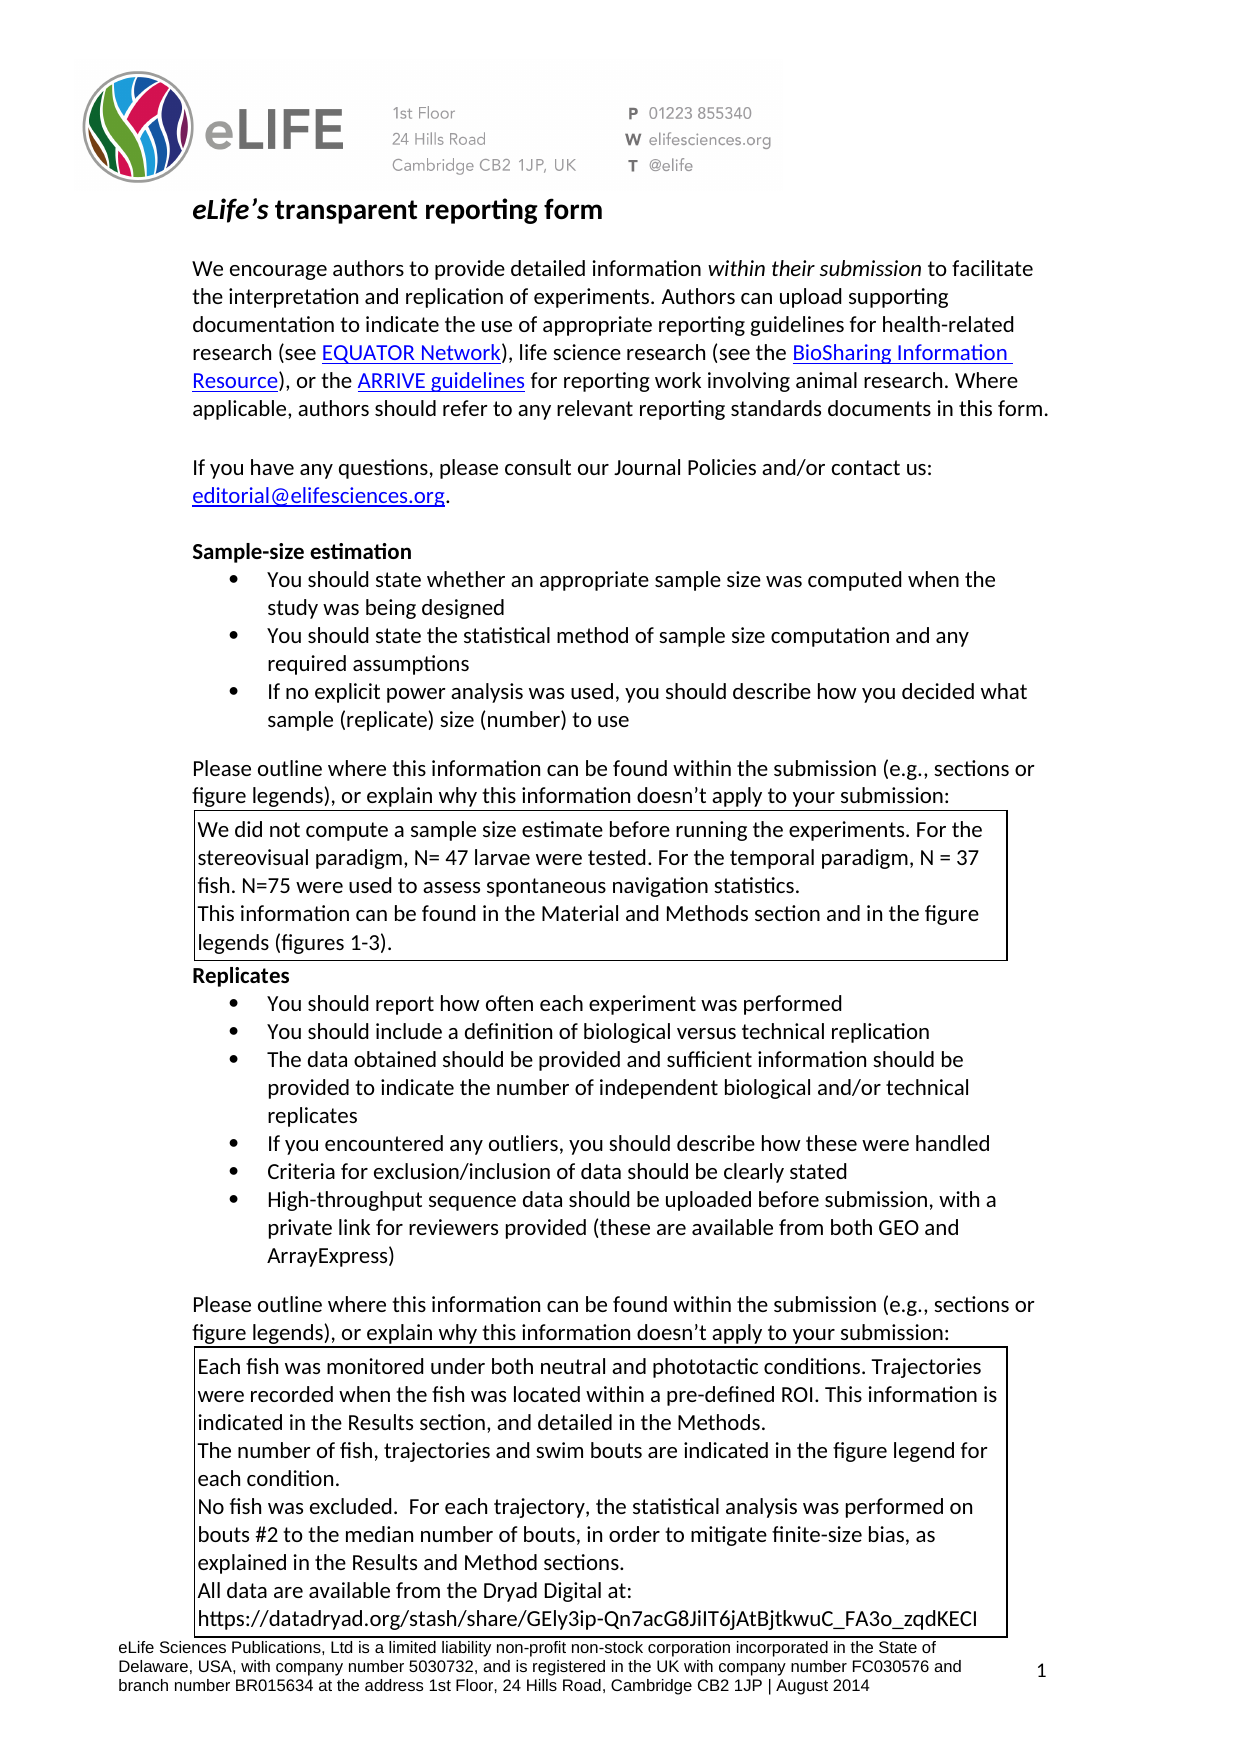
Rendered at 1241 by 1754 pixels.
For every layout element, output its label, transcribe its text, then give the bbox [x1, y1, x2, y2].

list You should include a definition of biological versus technical replication [229, 1017, 1053, 1045]
text If you have any questions, please consult our Journal Policies and/or contact us: editorial@elifesciences.org. [192, 453, 1053, 509]
text We did not compute a sample size estimate before running the experiments. For the stereovisual paradigm, N= 47 larvae were tested. For the temporal paradigm, N = 37 fish. N=75 were used to assess spontaneous navigation statistics. [195, 813, 1006, 899]
list You should state the statistical method of sample size computation and any required assumptions [229, 621, 1053, 677]
text eLife’s transparent reporting form [192, 191, 1053, 226]
list High-throughput sequence data should be uploaded before submission, with a private link for reviewers provided (these are available from both GEO and ArrayExpress) [229, 1186, 1053, 1269]
text Each fish was monitored under both neutral and phototactic conditions. Trajectories were recorded when the fish was located within a pre-defined ROI. This information is indicated in the Results section, and detailed in the Methods. [195, 1350, 1006, 1436]
text Replicates [192, 838, 1053, 989]
list You should report how often each experiment was performed [229, 989, 1053, 1017]
list The data obtained should be provided and sufficient information should be provided to indicate the number of independent biological and/or technical replicates [229, 1045, 1053, 1129]
list Criteria for exclusion/inclusion of data should be clearly stated [229, 1157, 1053, 1186]
text This information can be found in the Material and Methods section and in the figure legends (figures 1-3). [195, 899, 1006, 958]
text No fish was excluded. For each trajectory, the statistical analysis was performed on bouts #2 to the median number of bouts, in order to mitigate finite-size bias, as explained in the Results and Method sections. [197, 1492, 1004, 1576]
text All data are available from the Dryad Digital at: https://datadryad.org/stash/share/GEly3ip-Qn7acG8JiIT6jAtBjtkwuC_FA3o_zqdKECI [195, 1576, 1006, 1634]
text The number of fish, trajectories and swim bouts are indicated in the figure legend for each condition. [197, 1436, 1004, 1492]
text Sample-size estimation [192, 537, 1053, 565]
text We encourage authors to provide detailed information within their submission to facilitate the interpretation and replication of experiments. Authors can upload supporting documentation to indicate the use of appropriate reporting guidelines for health-related research (see EQUATOR Network), life science research (see the BioSharing Information Resource), or the ARRIVE guidelines for reporting work involving animal research. Where applicable, authors should refer to any relevant reporting standards documents in this form. [192, 254, 1053, 423]
list If you encountered any outliers, you should describe how these were handled [229, 1129, 1053, 1157]
list If no explicit power analysis was used, you should describe how you decided what sample (replicate) size (number) to use [229, 677, 1053, 733]
list You should state whether an appropriate sample size was computed when the study was being designed [229, 565, 1053, 621]
picture [73, 59, 784, 191]
